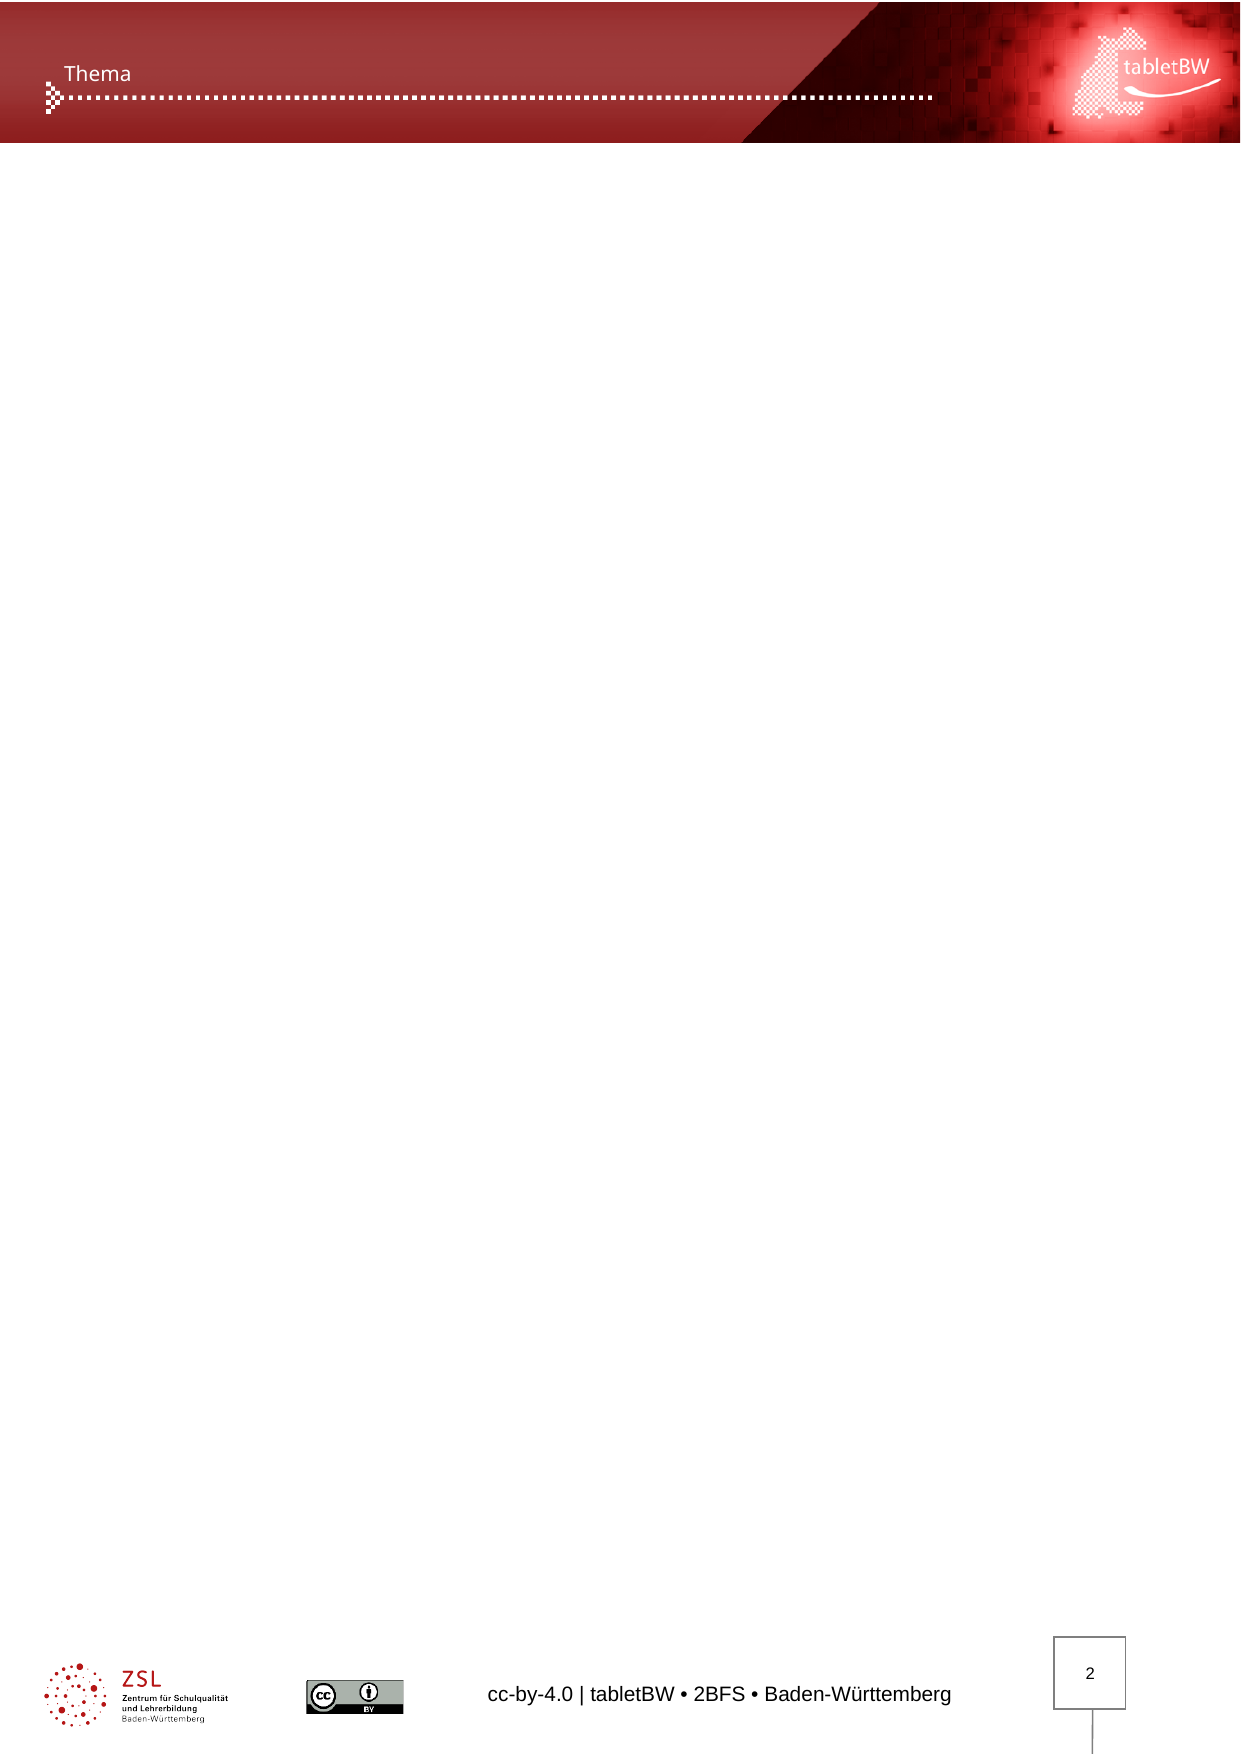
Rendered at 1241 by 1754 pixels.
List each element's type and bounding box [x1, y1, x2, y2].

picture [0, 2, 1241, 143]
picture [306, 1680, 404, 1714]
picture [28, 1648, 244, 1727]
